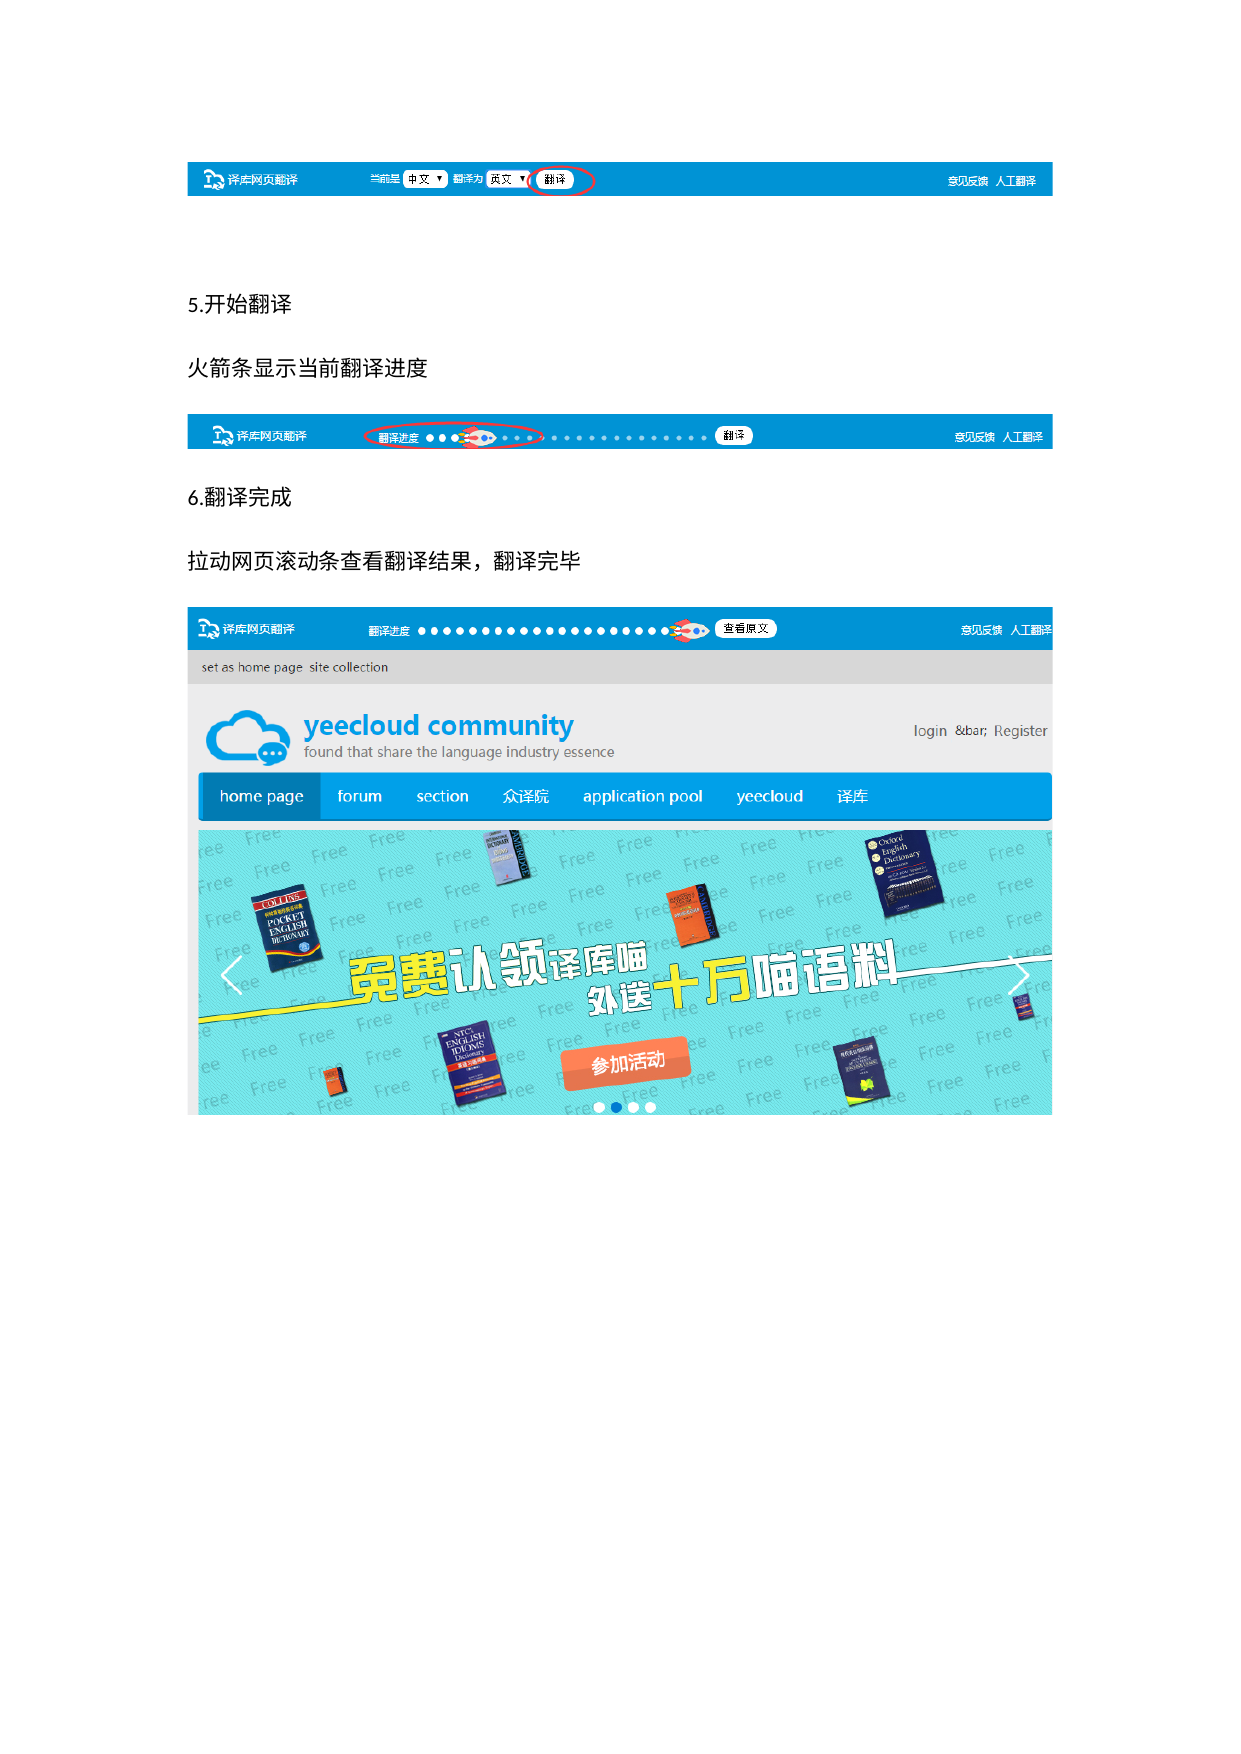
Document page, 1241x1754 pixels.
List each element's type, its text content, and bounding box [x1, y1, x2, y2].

picture [716, 620, 776, 637]
picture [531, 436, 543, 443]
picture [214, 426, 227, 432]
picture [1017, 177, 1028, 185]
picture [486, 168, 573, 188]
text 5.开始翻译 [187, 286, 1053, 319]
picture [1024, 433, 1029, 441]
picture [378, 434, 429, 449]
picture [511, 426, 535, 431]
picture [465, 427, 525, 449]
text 6.翻译完成 [187, 479, 1053, 512]
picture [772, 791, 776, 801]
picture [672, 620, 708, 642]
picture [205, 170, 224, 181]
picture [364, 433, 376, 443]
picture [610, 791, 614, 801]
text 拉动网页滚动条查看翻译结果，翻译完毕 [187, 544, 1053, 576]
picture [287, 432, 294, 440]
picture [576, 168, 589, 174]
picture [236, 794, 242, 801]
picture [214, 440, 227, 445]
picture [372, 426, 396, 431]
picture [276, 175, 282, 184]
picture [1032, 626, 1038, 634]
picture [716, 427, 752, 444]
picture [697, 791, 701, 801]
picture [533, 189, 552, 196]
picture [570, 190, 587, 196]
picture [199, 619, 213, 625]
picture [370, 627, 376, 635]
text 火箭条显示当前翻译进度 [187, 350, 1053, 383]
picture [187, 651, 1053, 1115]
picture [404, 171, 447, 187]
